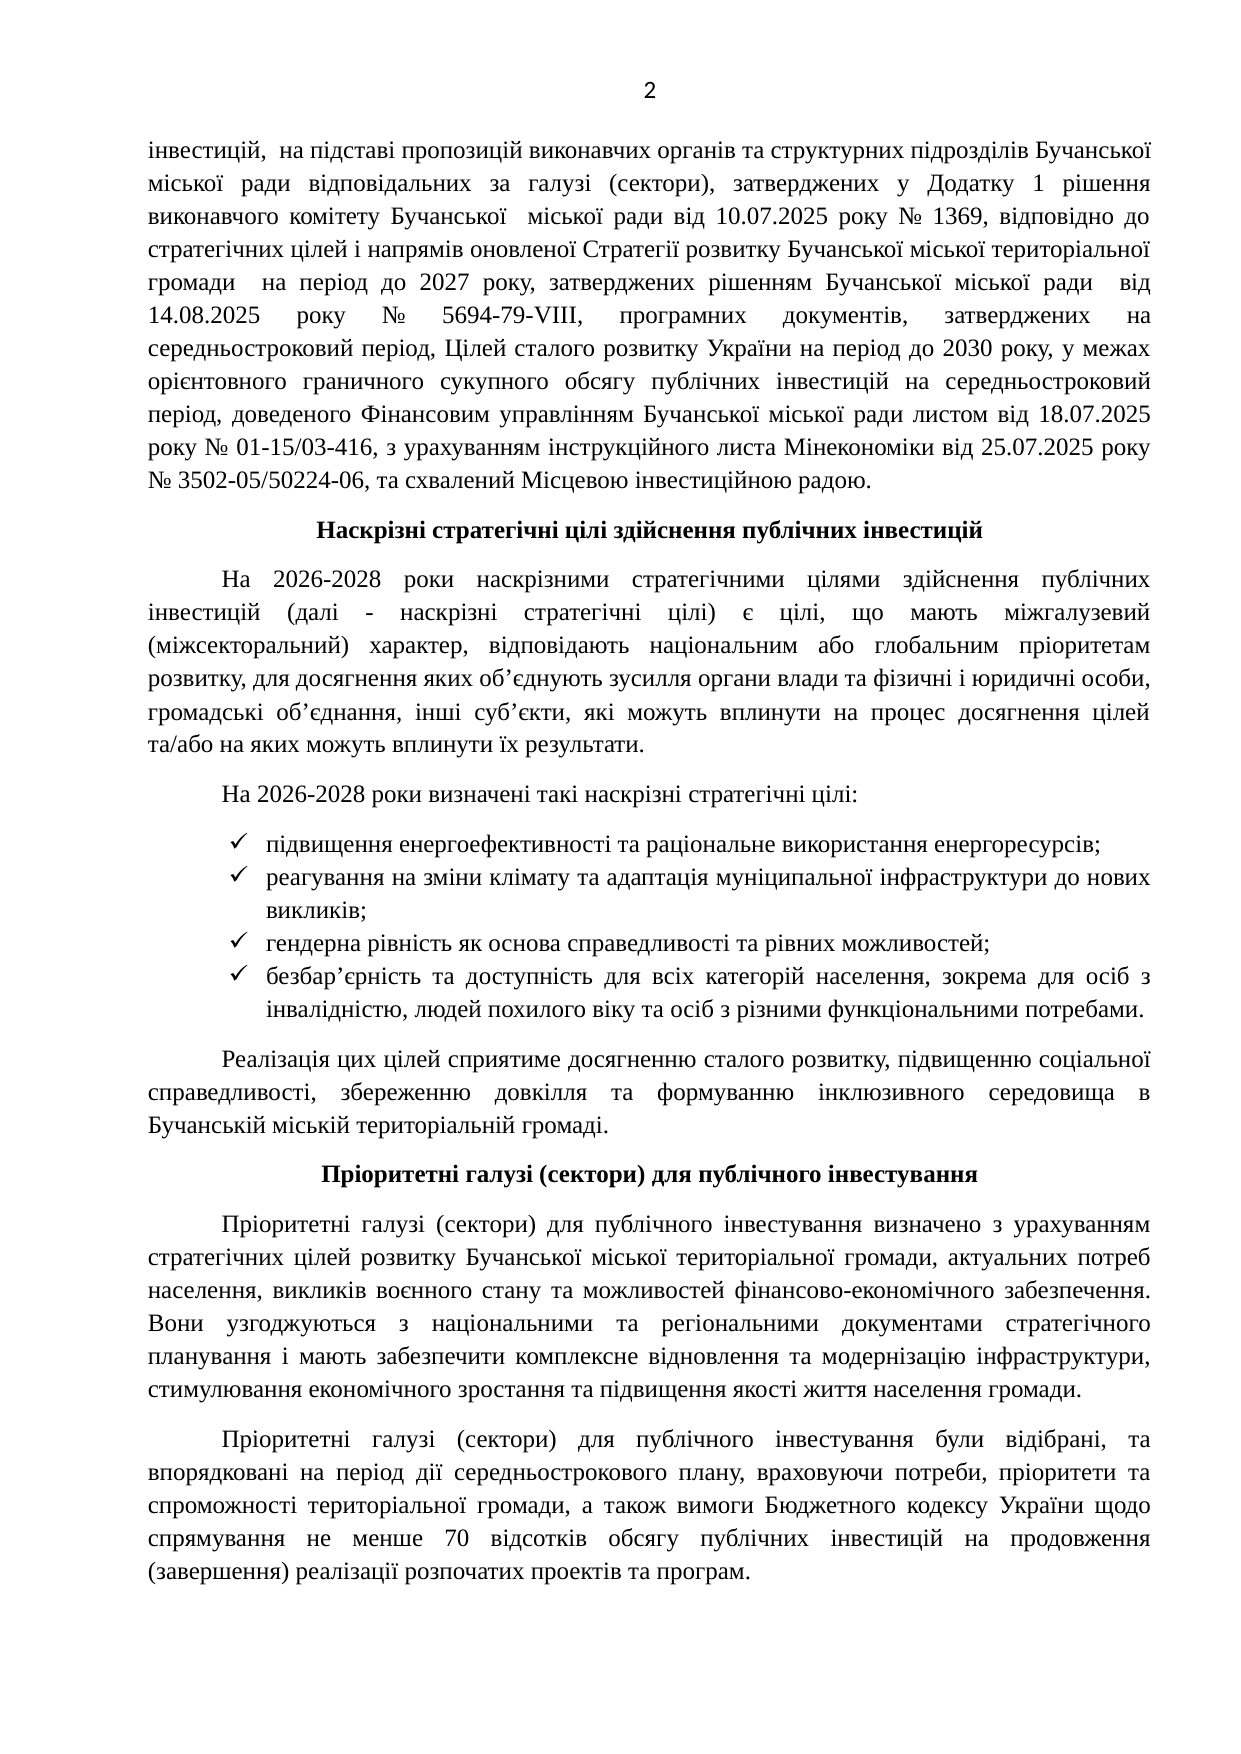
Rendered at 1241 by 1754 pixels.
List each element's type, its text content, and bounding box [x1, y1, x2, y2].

text Реалізація цих цілей сприятиме досягненню сталого розвитку, підвищенню соціальної справедливості, збереженню довкілля та формуванню інклюзивного середовища в Бучанській міській територіальній громаді. [148, 1044, 1152, 1138]
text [148, 135, 1152, 494]
text На 2026-2028 роки наскрізними стратегічними цілями здійснення публічних інвестицій (далі - наскрізні стратегічні цілі) є цілі, що мають міжгалузевий (міжсекторальний) характер, відповідають національним або глобальним пріоритетам розвитку, для досягнення яких об’єднують зусилля органи влади та фізичні і юридичні особи, громадські об’єднання, інші суб’єкти, які можуть вплинути на процес досягнення цілей та/або на яких можуть вплинути їх результати. [148, 564, 1152, 758]
text Наскрізні стратегічні цілі здійснення публічних інвестицій [148, 515, 1152, 543]
list гендерна рівність як основа справедливості та рівних можливостей; [228, 928, 1152, 957]
text Пріоритетні галузі (сектори) для публічного інвестування визначено з урахуванням стратегічних цілей розвитку Бучанської міської територіальної громади, актуальних потреб населення, викликів воєнного стану та можливостей фінансово-економічного забезпечення. Вони узгоджуються з національними та регіональними документами стратегічного планування і мають забезпечити комплексне відновлення та модернізацію інфраструктури, стимулювання економічного зростання та підвищення якості життя населення громади. [148, 1209, 1152, 1403]
text На 2026-2028 роки визначені такі наскрізні стратегічні цілі: [148, 779, 1152, 808]
text Пріоритетні галузі (сектори) для публічного інвестування [148, 1159, 1152, 1188]
list реагування на зміни клімату та адаптація муніципальної інфраструктури до нових викликів; [228, 862, 1152, 924]
list підвищення енергоефективності та раціональне використання енергоресурсів; [228, 829, 1152, 858]
text Пріоритетні галузі (сектори) для публічного інвестування були відібрані, та впорядковані на період дії середньострокового плану, враховуючи потреби, пріоритети та спроможності територіальної громади, а також вимоги Бюджетного кодексу України щодо спрямування не менше 70 відсотків обсягу публічних інвестицій на продовження (завершення) реалізації розпочатих проектів та програм. [148, 1424, 1152, 1585]
list безбар’єрність та доступність для всіх категорій населення, зокрема для осіб з інвалідністю, людей похилого віку та осіб з різними функціональними потребами. [228, 961, 1152, 1023]
